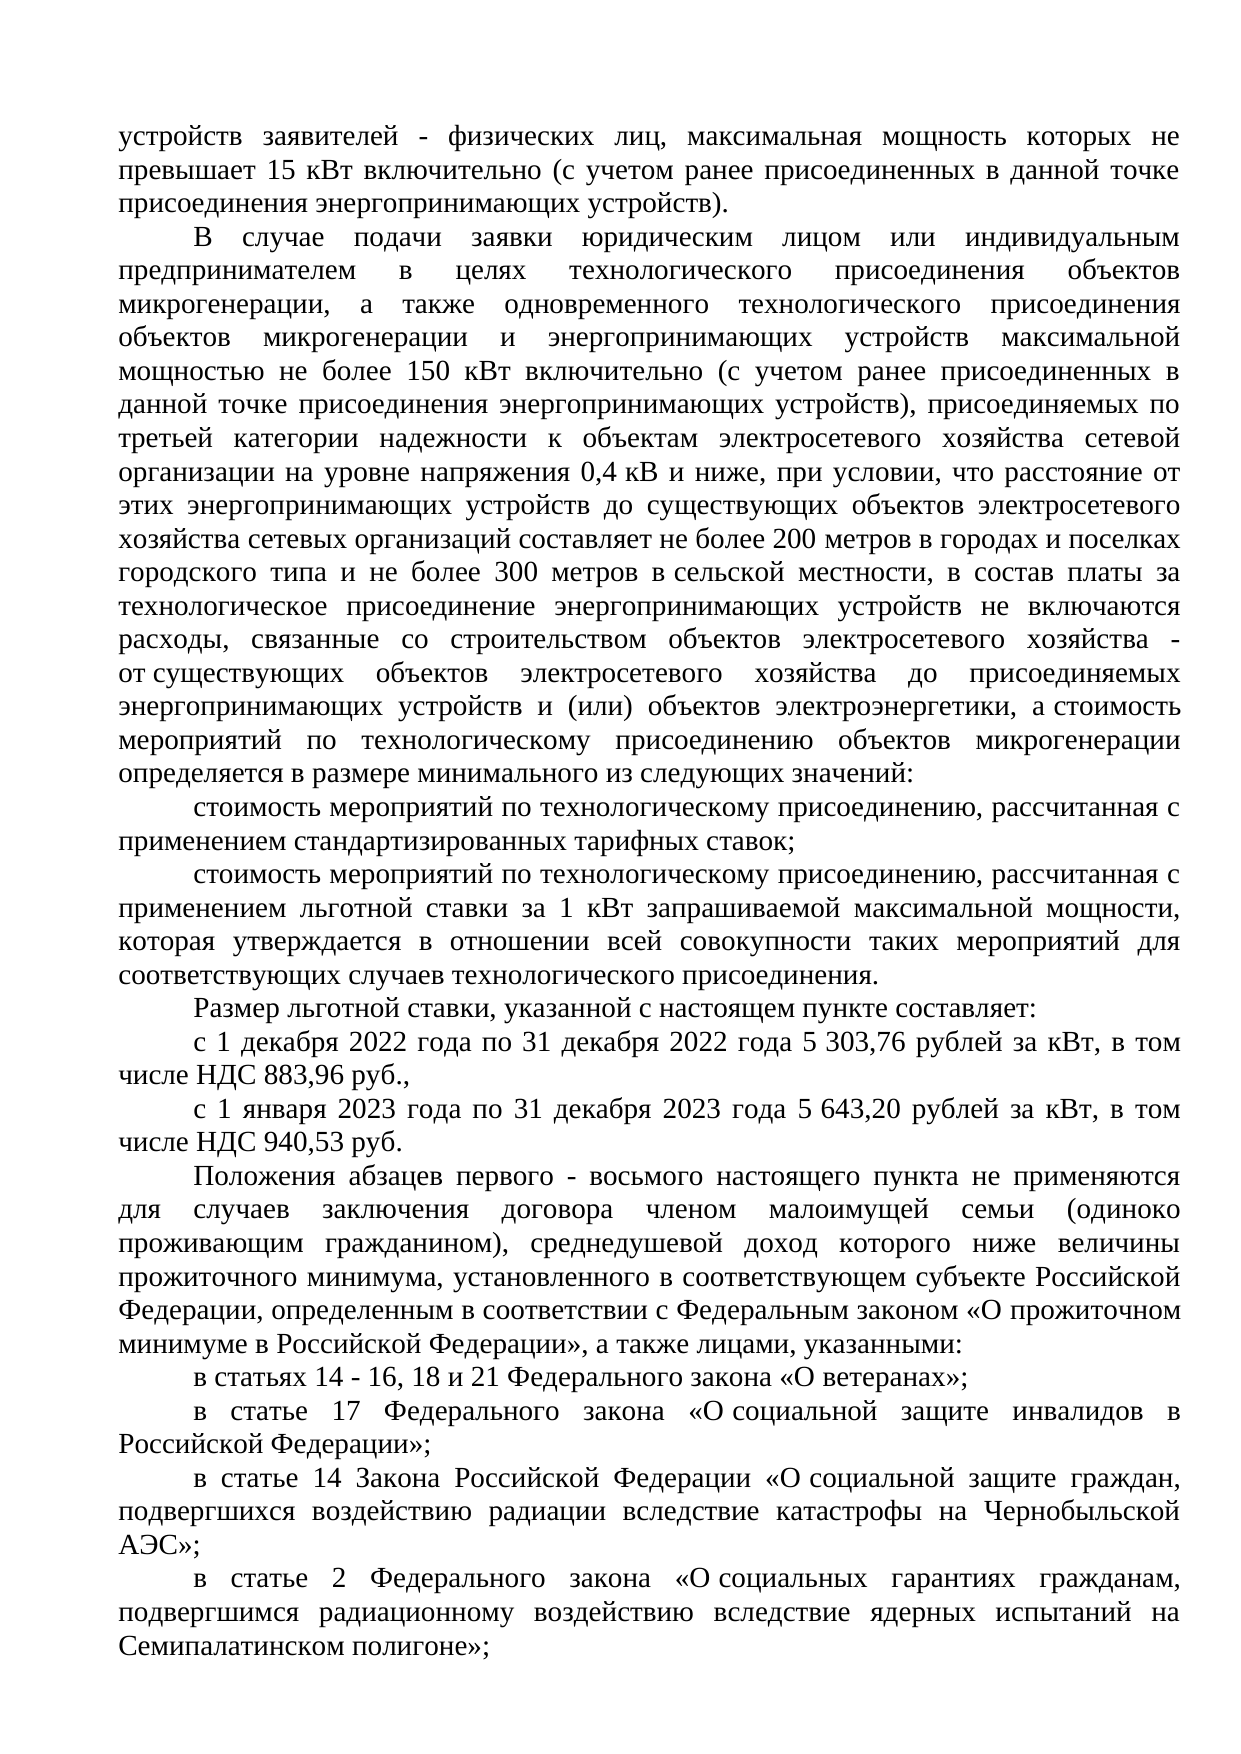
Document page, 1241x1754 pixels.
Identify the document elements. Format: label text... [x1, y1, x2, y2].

text Размер льготной ставки, указанной с настоящем пункте составляет: [118, 990, 1181, 1024]
text В случае подачи заявки юридическим лицом или индивидуальным предпринимателем в целях технологического присоединения объектов микрогенерации, а также одновременного технологического присоединения объектов микрогенерации и энергопринимающих устройств максимальной мощностью не более 150 кВт включительно (с учетом ранее присоединенных в данной точке присоединения энергопринимающих устройств), присоединяемых по третьей категории надежности к объектам электросетевого хозяйства сетевой организации на уровне напряжения 0,4 кВ и ниже, при условии, что расстояние от этих энергопринимающих устройств до существующих объектов электросетевого хозяйства сетевых организаций составляет не более 200 метров в городах и поселках городского типа и не более 300 метров в сельской местности, в состав платы за технологическое присоединение энергопринимающих устройств не включаются расходы, связанные со строительством объектов электросетевого хозяйства - от существующих объектов электросетевого хозяйства до присоединяемых энергопринимающих устройств и (или) объектов электроэнергетики, а стоимость мероприятий по технологическому присоединению объектов микрогенерации определяется в размере минимального из следующих значений: [118, 219, 1181, 789]
text в статье 2 Федерального закона «О социальных гарантиях гражданам, подвергшимся радиационному воздействию вследствие ядерных испытаний на Семипалатинском полигоне»; [118, 1561, 1181, 1661]
text с 1 декабря 2022 года по 31 декабря 2022 года 5 303,76 рублей за кВт, в том числе НДС 883,96 руб., [118, 1024, 1181, 1091]
text стоимость мероприятий по технологическому присоединению, рассчитанная с применением стандартизированных тарифных ставок; [118, 789, 1181, 856]
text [118, 118, 1181, 219]
text Положения абзацев первого - восьмого настоящего пункта не применяются для случаев заключения договора членом малоимущей семьи (одиноко проживающим гражданином), среднедушевой доход которого ниже величины прожиточного минимума, установленного в соответствующем субъекте Российской Федерации, определенным в соответствии с Федеральным законом «О прожиточном минимуме в Российской Федерации», а также лицами, указанными: [118, 1158, 1181, 1359]
text в статье 14 Закона Российской Федерации «О социальной защите граждан, подвергшихся воздействию радиации вследствие катастрофы на Чернобыльской АЭС»; [118, 1460, 1181, 1561]
text стоимость мероприятий по технологическому присоединению, рассчитанная с применением льготной ставки за 1 кВт запрашиваемой максимальной мощности, которая утверждается в отношении всей совокупности таких мероприятий для соответствующих случаев технологического присоединения. [118, 856, 1181, 990]
text с 1 января 2023 года по 31 декабря 2023 года 5 643,20 рублей за кВт, в том числе НДС 940,53 руб. [118, 1091, 1181, 1158]
text в статье 17 Федерального закона «О социальной защите инвалидов в Российской Федерации»; [118, 1393, 1181, 1460]
text в статьях 14 - 16, 18 и 21 Федерального закона «О ветеранах»; [118, 1359, 1181, 1393]
